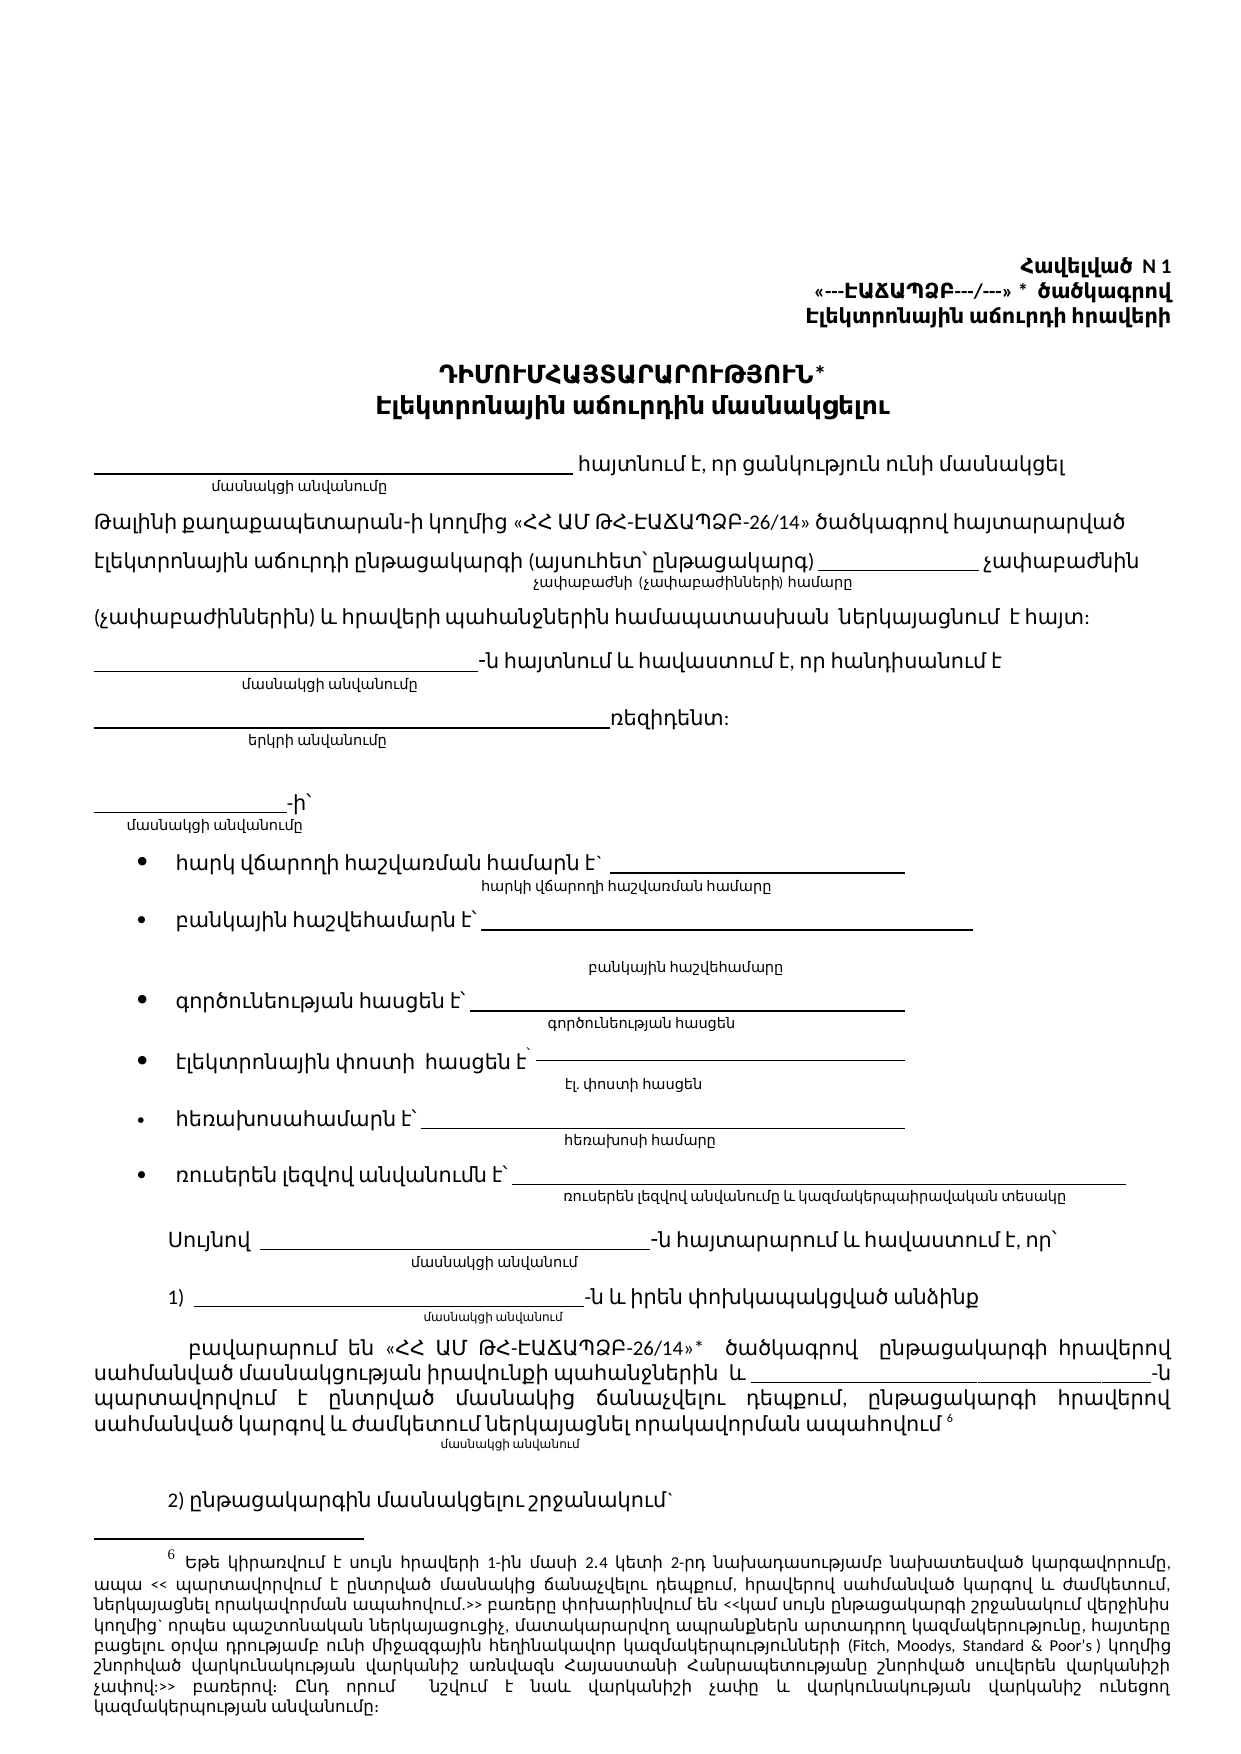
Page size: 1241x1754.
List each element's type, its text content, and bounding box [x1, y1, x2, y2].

text (չափաբաժիններին) և հրավերի պահանջներին համապատասխան ներկայացնում է հայտ: [94, 604, 1171, 629]
text էլ. փոստի հասցեն [94, 1075, 1171, 1106]
text մասնակցի անվանումը [94, 816, 1171, 846]
list գործունեության հասցեն է՝ [138, 989, 1171, 1014]
text Թալինի քաղաքապետարան-ի կողմից «ՀՀ ԱՄ ԹՀ-ԷԱՃԱՊՁԲ-26/14» ծածկագրով հայտարարված [94, 507, 1171, 535]
text մասնակցի անվանում [94, 1253, 1171, 1284]
text չափաբաժնի (չափաբաժինների) համարը [94, 573, 1171, 604]
text 1) -ն և իրեն փոխկապակցված անձինք [94, 1284, 1171, 1309]
text էլեկտրոնային աճուրդի ընթացակարգի (այսուհետ՝ ընթացակարգ) չափաբաժնին [94, 548, 1171, 573]
text «---ԷԱՃԱՊՁԲ---/---» * ծածկագրով [94, 278, 1171, 304]
list հեռախոսահամարն է՝ [138, 1106, 1171, 1131]
text -ն հայտնում և հավաստում է, որ հանդիսանում է [94, 644, 1171, 675]
text մասնակցի անվանում [94, 1436, 1171, 1462]
text բավարարում են «ՀՀ ԱՄ ԹՀ-ԷԱՃԱՊՁԲ-26/14»* ծածկագրով ընթացակարգի հրավերով սահմանված մասնակցության իրավունքի պահանջներին և -ն պարտավորվում է ընտրված մասնակից ճանաչվելու դեպքում, ընթացակարգի հրավերով սահմանված կարգով և ժամկետում ներկայացնել որակավորման ապահովում [94, 1335, 1171, 1436]
text գործունեության հասցեն [94, 1014, 1171, 1045]
text հարկի վճարողի հաշվառման համարը [94, 877, 1171, 907]
text ռուսերեն լեզվով անվանումը և կազմակերպաիրավական տեսակը [94, 1187, 1171, 1218]
list հարկ վճարողի հաշվառման համարն է` [138, 846, 1171, 877]
text -ի՝ [94, 790, 1171, 816]
subtitle Էլեկտրոնային աճուրդին մասնակցելու [94, 390, 1171, 421]
list էլեկտրոնային փոստի հասցեն է՝ [138, 1045, 1171, 1075]
text ռեզիդենտ: [94, 706, 1171, 731]
text ԴԻՄՈՒՄՀԱՅՏԱՐԱՐՈՒԹՅՈՒՆ* [94, 360, 1171, 390]
text Հավելված N 1 [94, 253, 1171, 278]
list ռուսերեն լեզվով անվանումն է՝ [138, 1162, 1171, 1187]
text բանկային հաշվեհամարը [94, 958, 1171, 989]
text մասնակցի անվանումը [94, 675, 1171, 706]
text Էլեկտրոնային աճուրդի հրավերի [94, 304, 1171, 329]
text 2) ընթացակարգին մասնակցելու շրջանակում` [94, 1487, 1171, 1513]
text Սույնով -ն հայտարարում և հավաստում է, որ՝ [94, 1223, 1171, 1253]
list բանկային հաշվեհամարն է՝ [138, 907, 1171, 958]
text երկրի անվանումը [94, 731, 1171, 762]
text հեռախոսի համարը [462, 1131, 1171, 1162]
text մասնակցի անվանում [94, 1309, 1171, 1335]
text մասնակցի անվանումը [94, 477, 1171, 507]
text հայտնում է, որ ցանկություն ունի մասնակցել [94, 451, 1171, 477]
